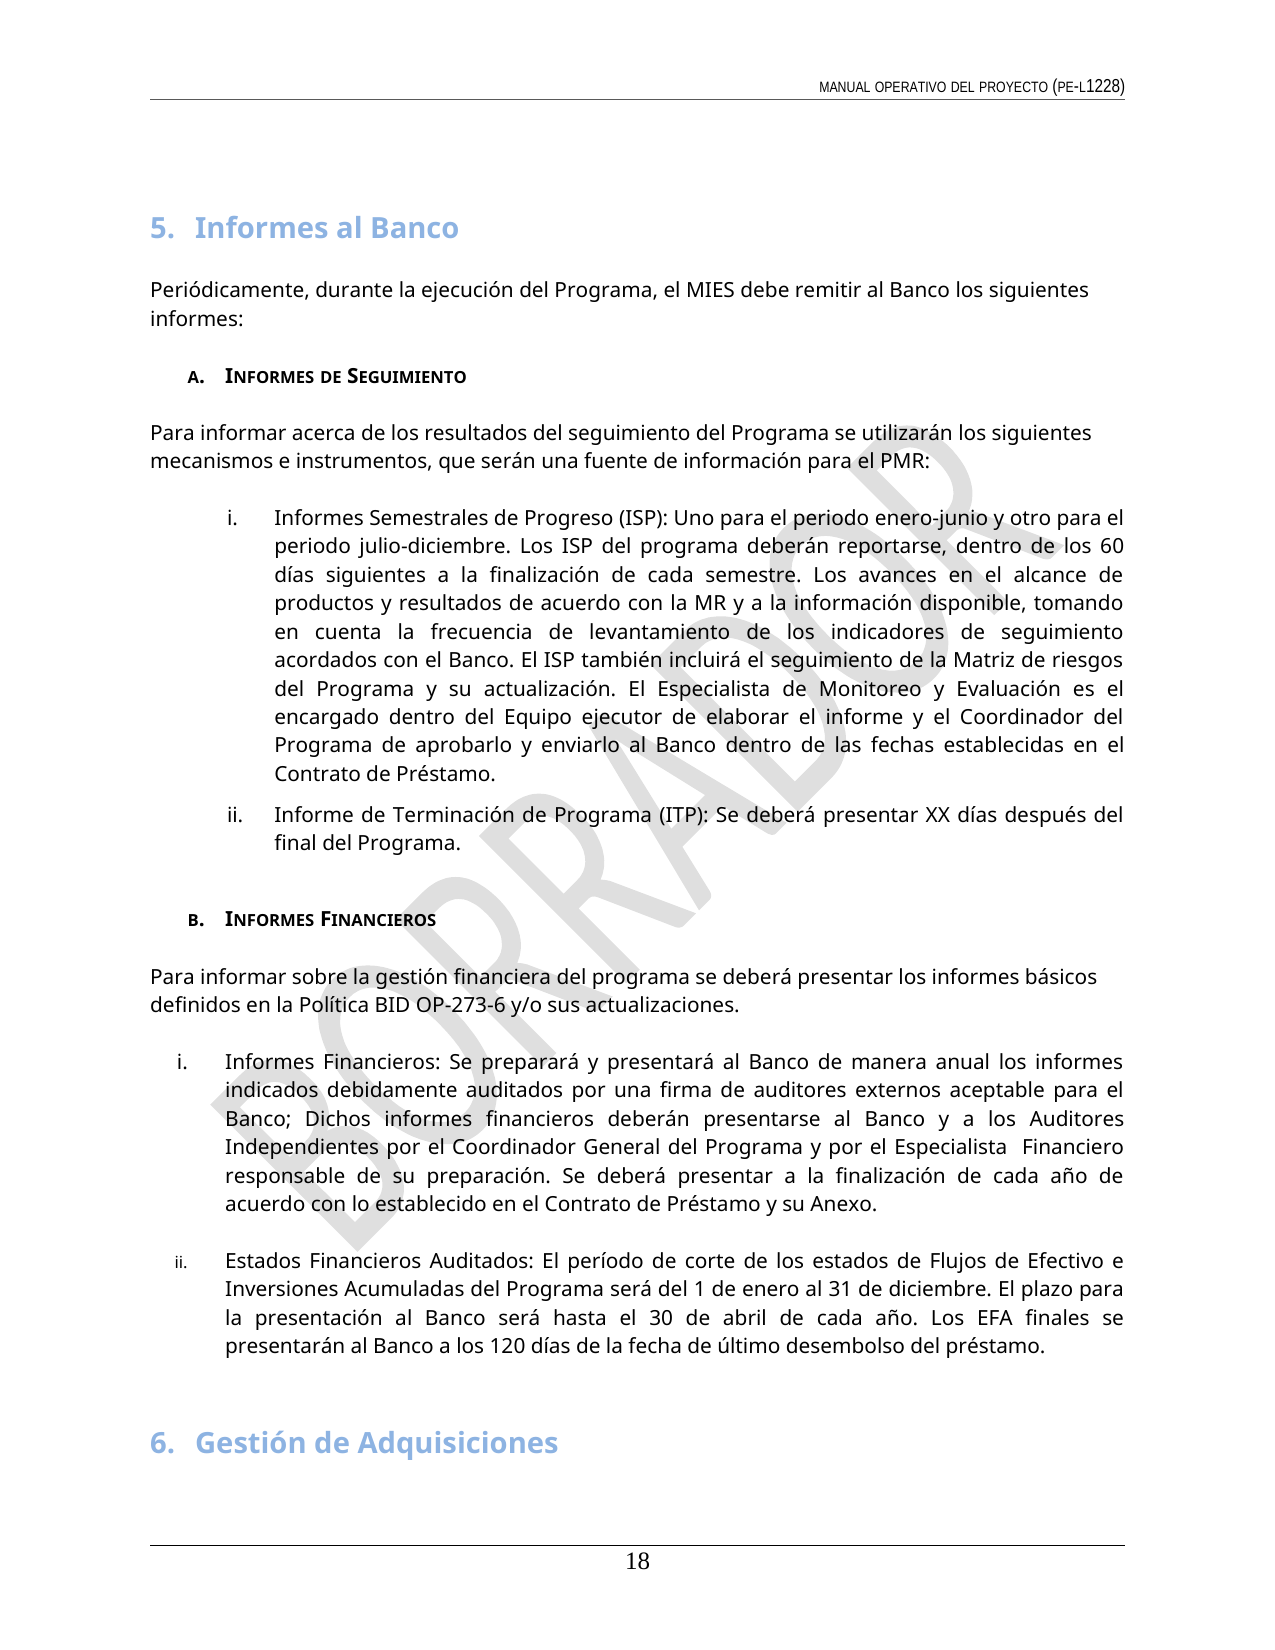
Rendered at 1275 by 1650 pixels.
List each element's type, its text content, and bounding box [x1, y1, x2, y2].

list Informes Financieros [187, 904, 1125, 933]
text Para informar sobre la gestión financiera del programa se deberá presentar los informes básicos definidos en la Política BID OP-273-6 y/o sus actualizaciones. [150, 962, 1125, 1019]
list Estados Financieros Auditados: El período de corte de los estados de Flujos de Efectivo e Inversiones Acumuladas del Programa será del 1 de enero al 31 de diciembre. El plazo para la presentación al Banco será hasta el 30 de abril de cada año. Los EFA finales se presentarán al Banco a los 120 días de la fecha de último desembolso del préstamo. [187, 1246, 1125, 1360]
subtitle Gestión de Adquisiciones [150, 1422, 1125, 1462]
list Informes Semestrales de Progreso (ISP): Uno para el periodo enero-junio y otro para el periodo julio-diciembre. Los ISP del programa deberán reportarse, dentro de los 60 días siguientes a la finalización de cada semestre. Los avances en el alcance de productos y resultados de acuerdo con la MR y a la información disponible, tomando en cuenta la frecuencia de levantamiento de los indicadores de seguimiento acordados con el Banco. El ISP también incluirá el seguimiento de la Matriz de riesgos del Programa y su actualización. El Especialista de Monitoreo y Evaluación es el encargado dentro del Equipo ejecutor de elaborar el informe y el Coordinador del Programa de aprobarlo y enviarlo al Banco dentro de las fechas establecidas en el Contrato de Préstamo. [227, 503, 1125, 787]
list Informe de Terminación de Programa (ITP): Se deberá presentar XX días después del final del Programa. [227, 800, 1125, 857]
subtitle Informes al Banco [150, 207, 1125, 247]
text Para informar acerca de los resultados del seguimiento del Programa se utilizarán los siguientes mecanismos e instrumentos, que serán una fuente de información para el PMR: [150, 418, 1125, 475]
list Informes Financieros: Se preparará y presentará al Banco de manera anual los informes indicados debidamente auditados por una firma de auditores externos aceptable para el Banco; Dichos informes financieros deberán presentarse al Banco y a los Auditores Independientes por el Coordinador General del Programa y por el Especialista Financiero responsable de su preparación. Se deberá presentar a la finalización de cada año de acuerdo con lo establecido en el Contrato de Préstamo y su Anexo. [187, 1047, 1125, 1218]
text Periódicamente, durante la ejecución del Programa, el MIES debe remitir al Banco los siguientes informes: [150, 276, 1125, 332]
list Informes de Seguimiento [187, 361, 1125, 389]
